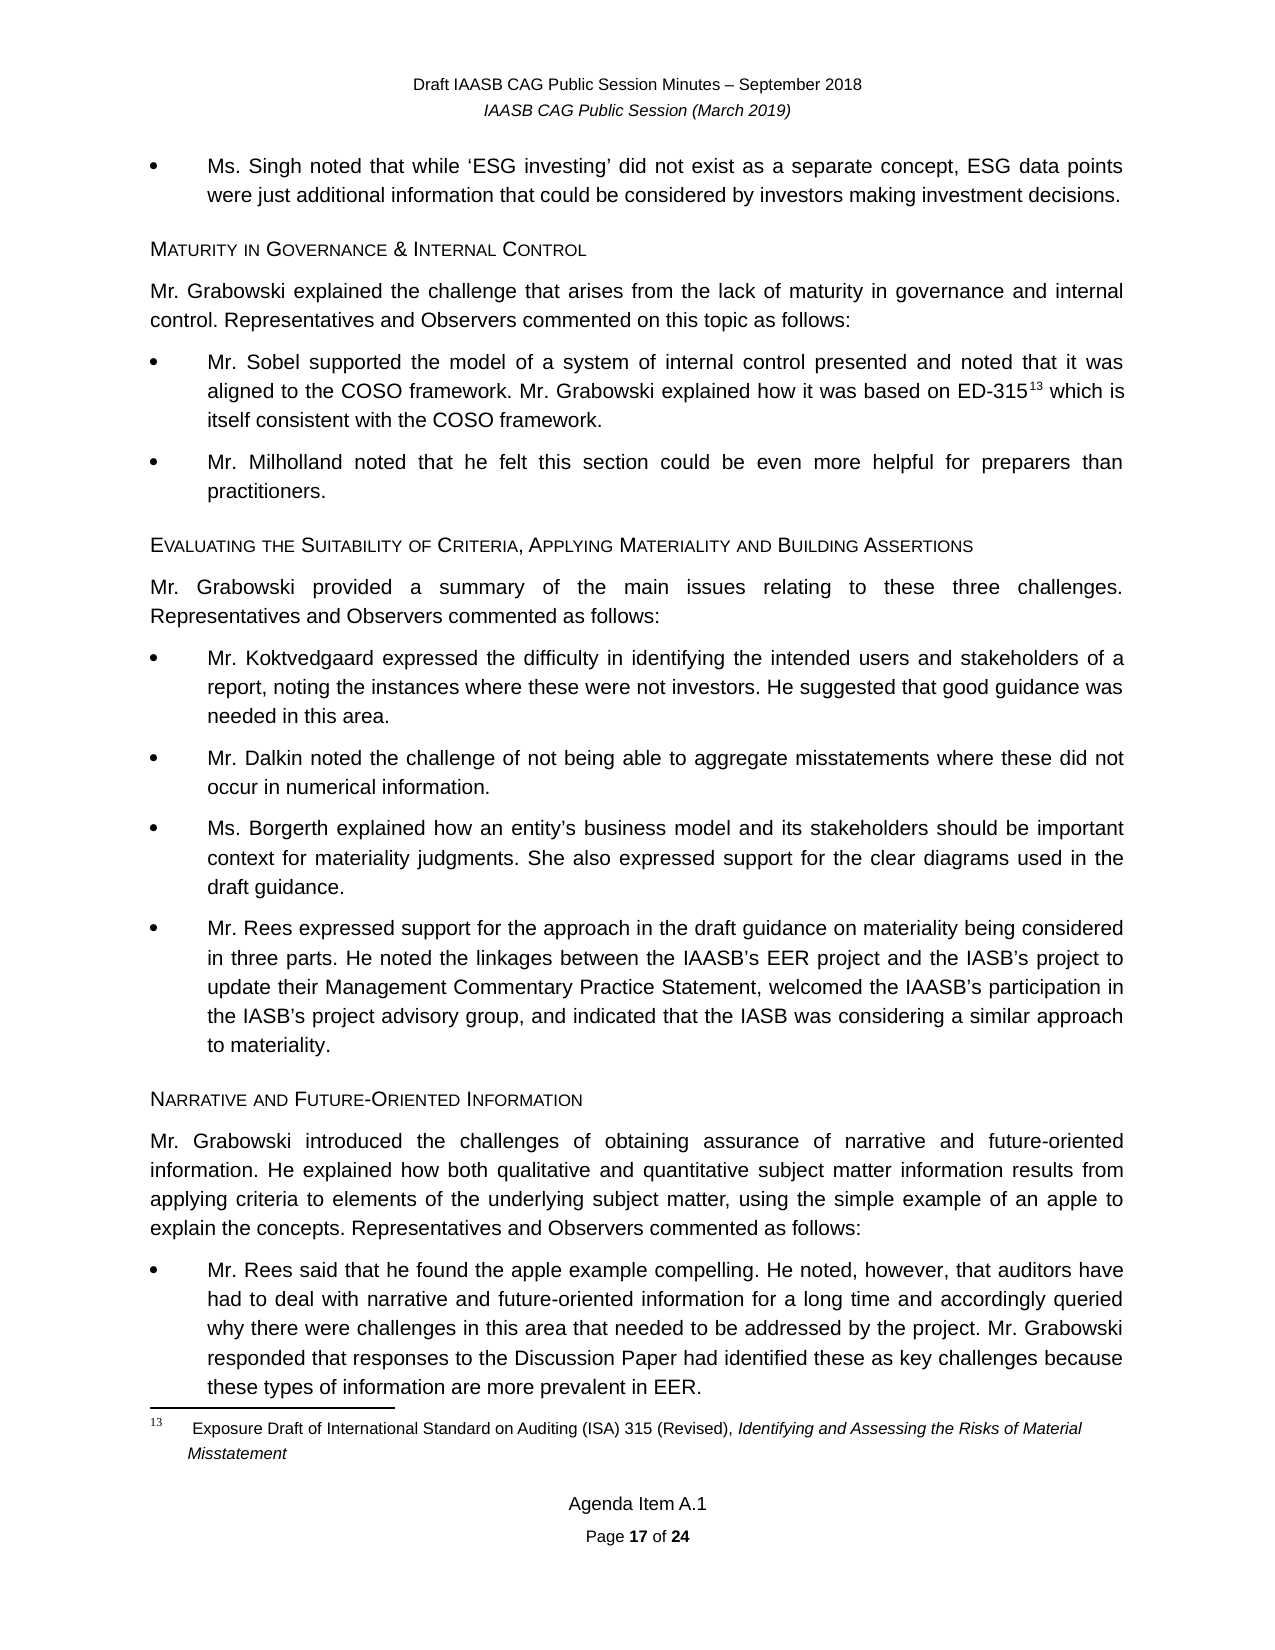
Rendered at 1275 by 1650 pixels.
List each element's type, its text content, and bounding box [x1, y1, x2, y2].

list Mr. Dalkin noted the challenge of not being able to aggregate misstatements where these did not occur in numerical information. [150, 742, 1125, 800]
list Ms. Singh noted that while ‘ESG investing’ did not exist as a separate concept, ESG data points were just additional information that could be considered by investors making investment decisions. [150, 150, 1125, 208]
list Mr. Rees expressed support for the approach in the draft guidance on materiality being considered in three parts. He noted the linkages between the IAASB’s EER project and the IASB’s project to update their Management Commentary Practice Statement, welcomed the IAASB’s participation in the IASB’s project advisory group, and indicated that the IASB was considering a similar approach to materiality. [150, 912, 1125, 1058]
list Mr. Milholland noted that he felt this section could be even more helpful for preparers than practitioners. [150, 446, 1125, 504]
list Mr. Sobel supported the model of a system of internal control presented and noted that it was aligned to the COSO framework. Mr. Grabowski explained how it was based on ED-315 which is itself consistent with the COSO framework. [150, 346, 1125, 433]
list Mr. Rees said that he found the apple example compelling. He noted, however, that auditors have had to deal with narrative and future-oriented information for a long time and accordingly queried why there were challenges in this area that needed to be addressed by the project. Mr. Grabowski responded that responses to the Discussion Paper had identified these as key challenges because these types of information are more prevalent in EER. [150, 1254, 1125, 1400]
text Narrative and Future-Oriented Information [150, 1083, 1125, 1112]
text Mr. Grabowski introduced the challenges of obtaining assurance of narrative and future-oriented information. He explained how both qualitative and quantitative subject matter information results from applying criteria to elements of the underlying subject matter, using the simple example of an apple to explain the concepts. Representatives and Observers commented as follows: [150, 1125, 1125, 1242]
text Mr. Grabowski provided a summary of the main issues relating to these three challenges. Representatives and Observers commented as follows: [150, 571, 1125, 629]
text Mr. Grabowski explained the challenge that arises from the lack of maturity in governance and internal control. Representatives and Observers commented on this topic as follows: [150, 275, 1125, 333]
list Mr. Koktvedgaard expressed the difficulty in identifying the intended users and stakeholders of a report, noting the instances where these were not investors. He suggested that good guidance was needed in this area. [150, 642, 1125, 729]
text Maturity in Governance & Internal Control [150, 233, 1125, 262]
list Ms. Borgerth explained how an entity’s business model and its stakeholders should be important context for materiality judgments. She also expressed support for the clear diagrams used in the draft guidance. [150, 812, 1125, 900]
text Evaluating the Suitability of Criteria, Applying Materiality and Building Assertions [150, 529, 1125, 558]
